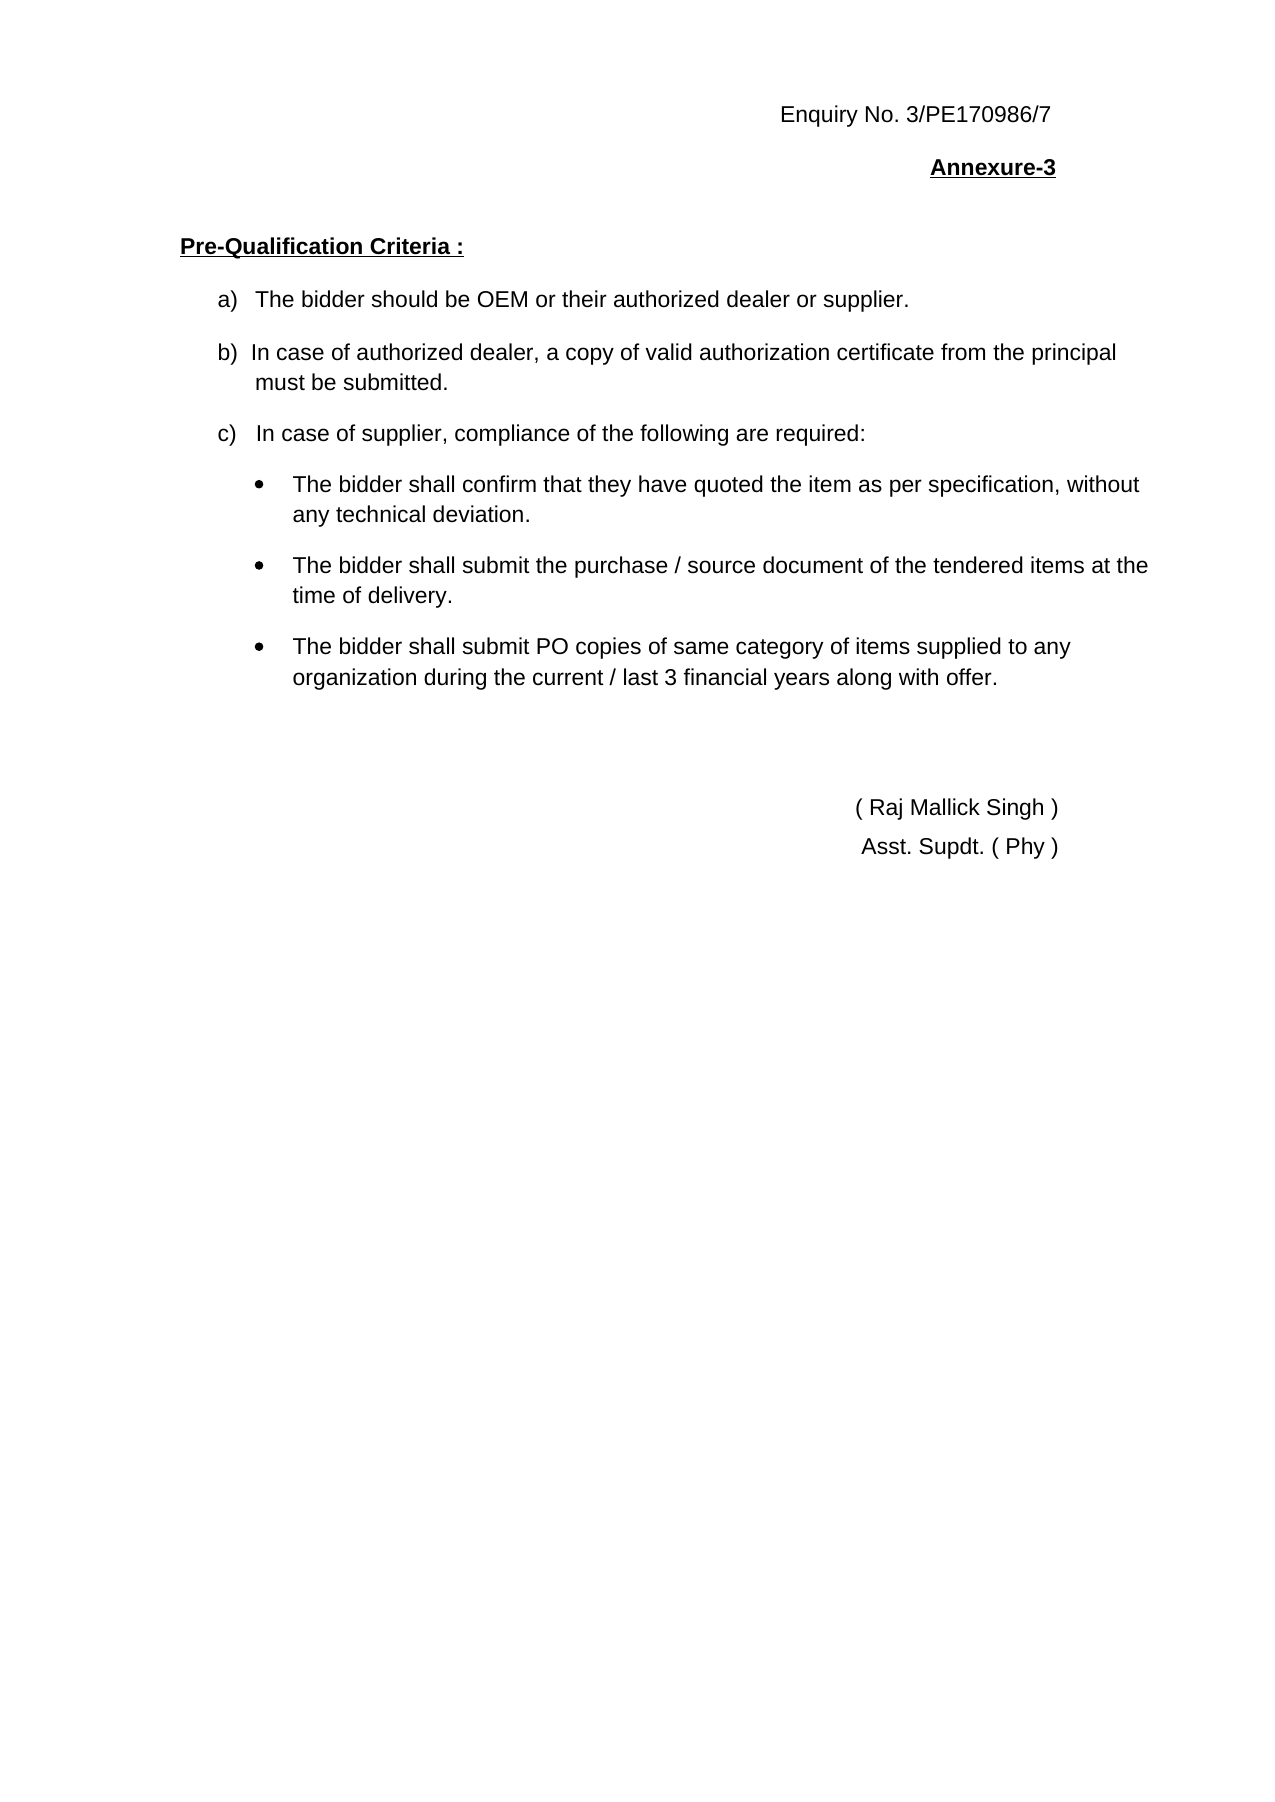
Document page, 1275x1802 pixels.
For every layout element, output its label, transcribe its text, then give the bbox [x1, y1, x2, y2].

list The bidder should be OEM or their authorized dealer or supplier. [217, 286, 1155, 312]
list The bidder shall submit the purchase / source document of the tendered items at the time of delivery. [255, 552, 1155, 609]
list The bidder shall confirm that they have quoted the item as per specification, without any technical deviation. [255, 471, 1155, 527]
text Asst. Supdt. ( Phy ) [180, 833, 1155, 859]
list The bidder shall submit PO copies of same category of items supplied to any organization during the current / last 3 financial years along with offer. [255, 633, 1155, 690]
text ( Raj Mallick Singh ) [180, 793, 1155, 820]
text Annexure-3 [855, 154, 1155, 180]
text b) In case of authorized dealer, a copy of valid authorization certificate from the principal must be submitted. [217, 338, 1155, 395]
text Pre-Qualification Criteria : [180, 233, 1155, 259]
text c) In case of supplier, compliance of the following are required: [217, 420, 1155, 446]
text Enquiry No. 3/PE170986/7 [180, 101, 1155, 128]
